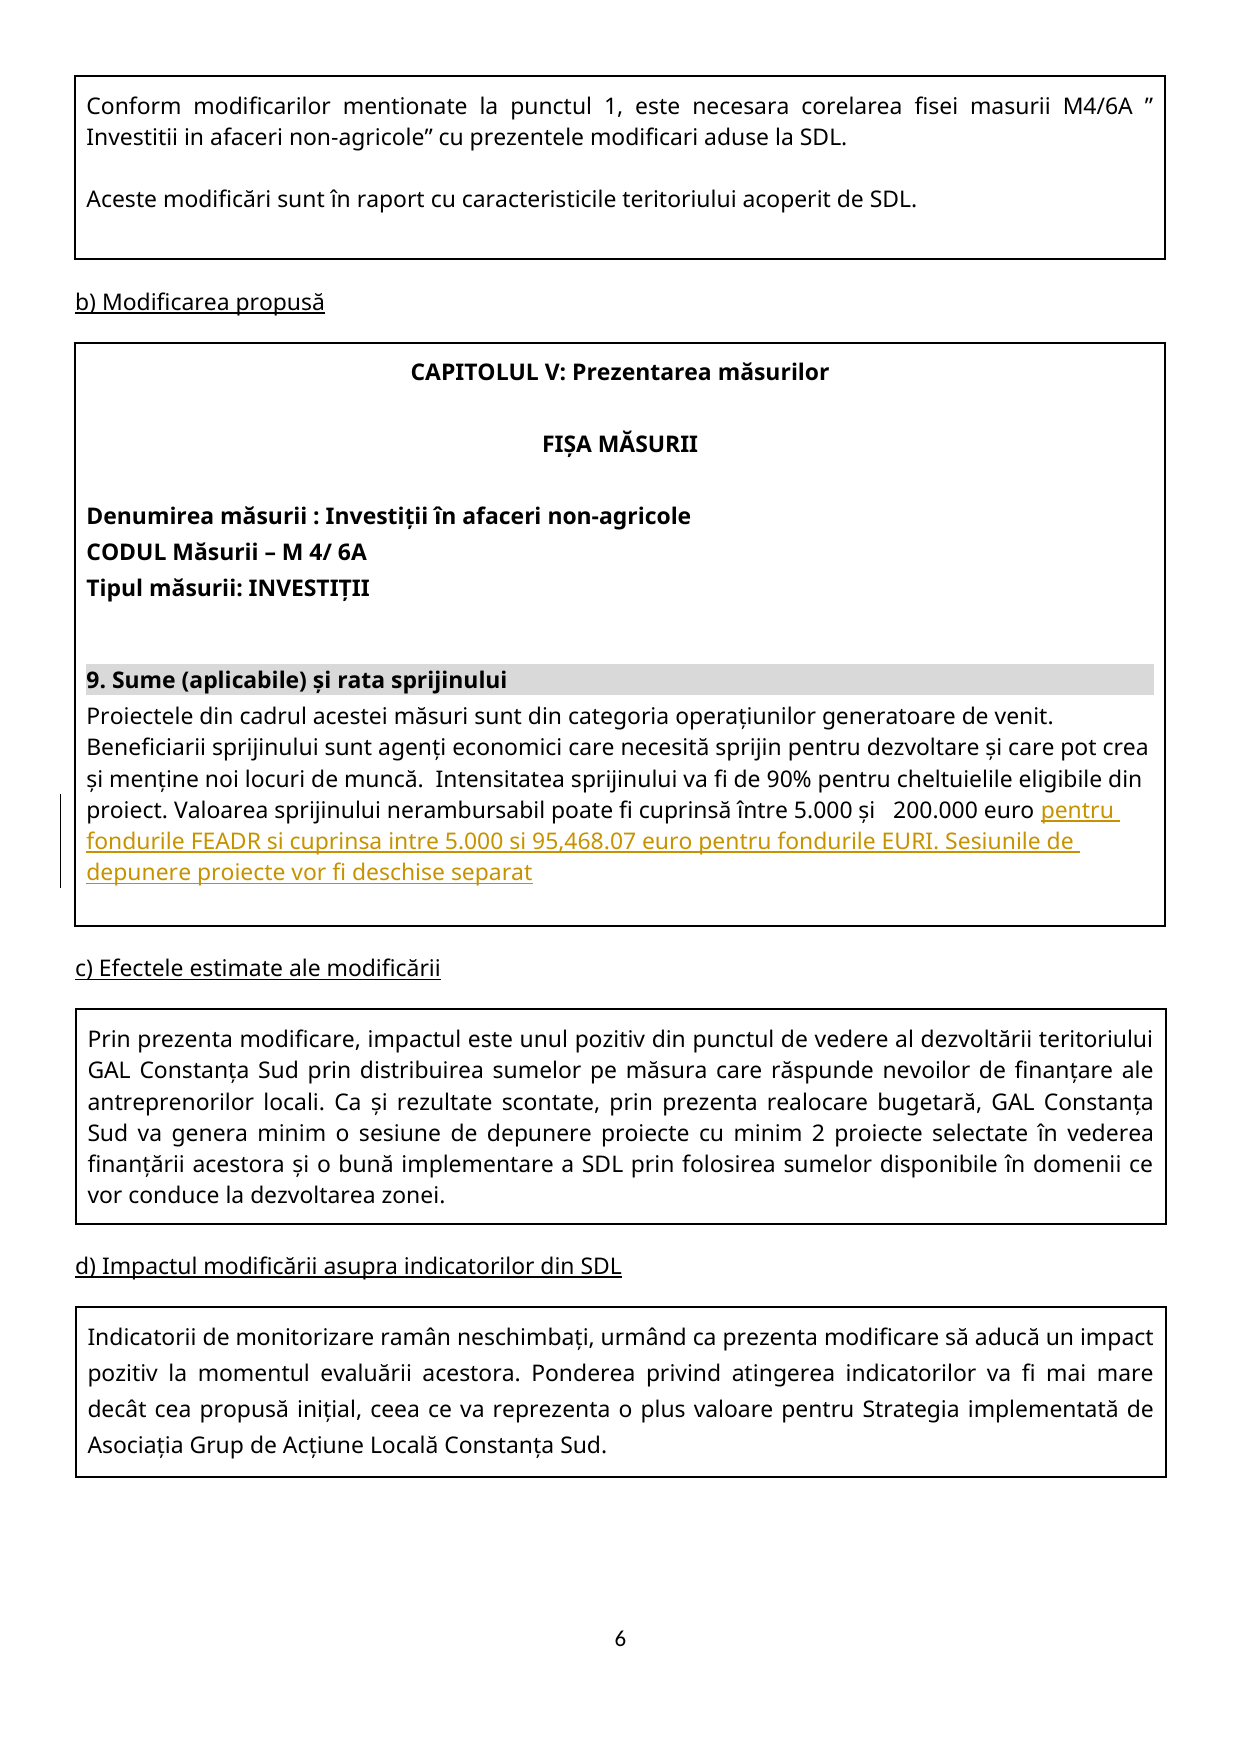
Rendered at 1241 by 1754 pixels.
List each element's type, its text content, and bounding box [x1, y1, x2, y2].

table_header Prin prezenta modificare, impactul este unul pozitiv din punctul de vedere al dezvoltării teritoriului GAL Constanța Sud prin distribuirea sumelor pe măsura care răspunde nevoilor de finanțare ale antreprenorilor locali. Ca și rezultate scontate, prin prezenta realocare bugetară, GAL Constanța Sud va genera minim o sesiune de depunere proiecte cu minim 2 proiecte selectate în vederea finanțării acestora și o bună implementare a SDL prin folosirea sumelor disponibile în domenii ce vor conduce la dezvoltarea zonei. [77, 1010, 1165, 1223]
table_header CAPITOLUL V: Prezentarea măsurilor FIȘA MĂSURII Denumirea măsurii : Investiții în afaceri non-agricole CODUL Măsurii – M 4/ 6A Tipul măsurii: INVESTIȚII 9. Sume (aplicabile) și rata sprijinului Proiectele din cadrul acestei măsuri sunt din categoria operațiunilor generatoare de venit. Beneficiarii sprijinului sunt agenți economici care necesită sprijin pentru dezvoltare și care pot crea și menține noi locuri de muncă. Intensitatea sprijinului va fi de 90% pentru cheltuielile eligibile din proiect. Valoarea sprijinului nerambursabil poate fi cuprinsă între 5.000 și 200.000 euro [76, 344, 1164, 925]
table_header Indicatorii de monitorizare ramân neschimbați, urmând ca prezenta modificare să aducă un impact pozitiv la momentul evaluării acestora. Ponderea privind atingerea indicatorilor va fi mai mare decât cea propusă inițial, ceea ce va reprezenta o plus valoare pentru Strategia implementată de Asociația Grup de Acțiune Locală Constanța Sud. [77, 1308, 1165, 1476]
text c) Efectele estimate ale modificării [75, 952, 1165, 983]
text b) Modificarea propusă [75, 285, 1165, 317]
table_header Conform modificarilor mentionate la punctul 1, este necesara corelarea fisei masurii M4/6A ” Investitii in afaceri non-agricole” cu prezentele modificari aduse la SDL. Aceste modificări sunt în raport cu caracteristicile teritoriului acoperit de SDL. [76, 77, 1164, 258]
text d) Impactul modificării asupra indicatorilor din SDL [75, 1250, 1165, 1281]
